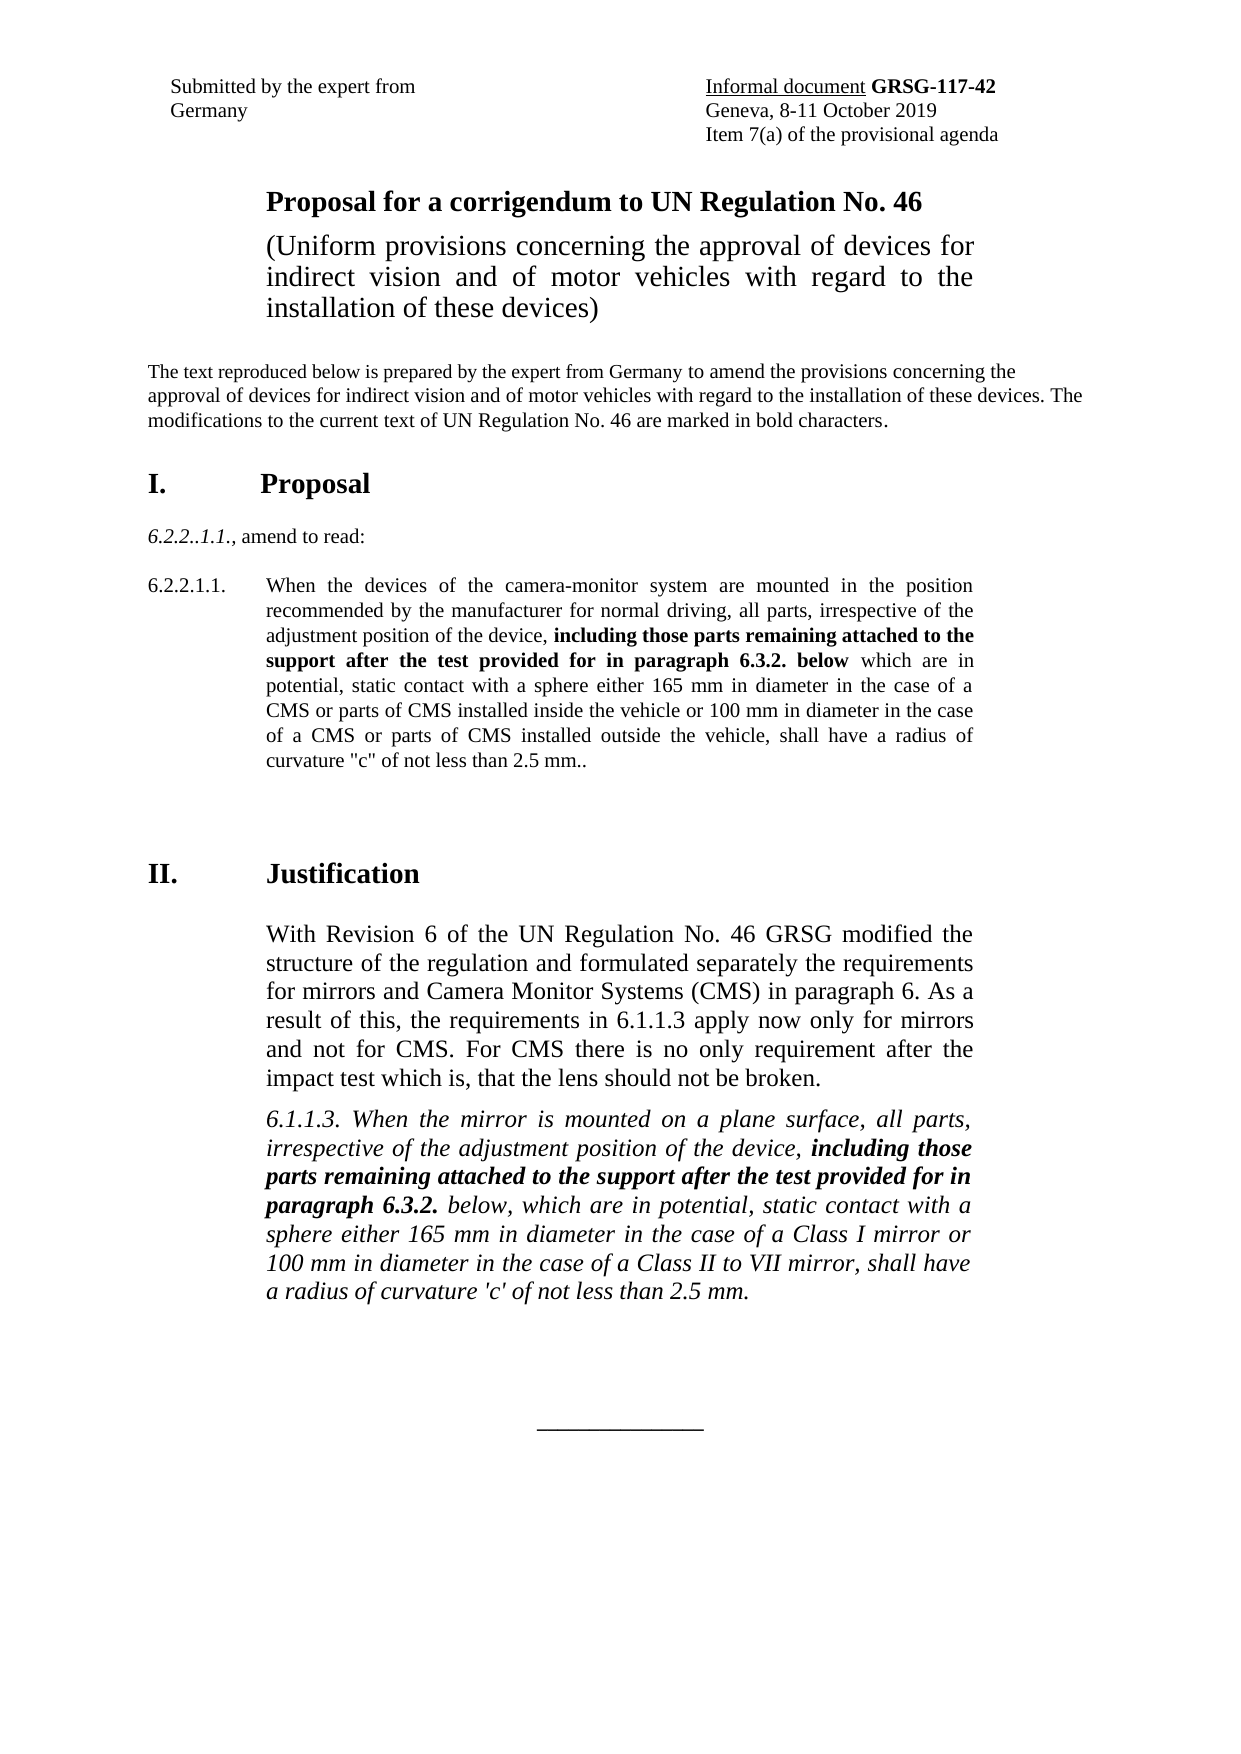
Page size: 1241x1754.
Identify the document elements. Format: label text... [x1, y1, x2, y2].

list Proposal [148, 466, 1093, 500]
text ________________ [148, 1409, 1093, 1433]
text Proposal for a corrigendum to UN Regulation No. 46 [266, 186, 974, 218]
text (Uniform provisions concerning the approval of devices for indirect vision and of motor vehicles with regard to the installation of these devices) [266, 230, 974, 324]
text 6.2.2.1.1. When the devices of the camera-monitor system are mounted in the position recommended by the manufacturer for normal driving, all parts, irrespective of the adjustment position of the device, including those parts remaining attached to the support after the test provided for in paragraph 6.3.2. below which are in potential, static contact with a sphere either 165 mm in diameter in the case of a CMS or parts of CMS installed inside the vehicle or 100 mm in diameter in the case of a CMS or parts of CMS installed outside the vehicle, shall have a radius of curvature "c" of not less than 2.5 mm.. [148, 572, 974, 772]
text 6.1.1.3. When the mirror is mounted on a plane surface, all parts, irrespective of the adjustment position of the device, including those parts remaining attached to the support after the test provided for in paragraph 6.3.2. below, which are in potential, static contact with a sphere either 165 mm in diameter in the case of a Class I mirror or 100 mm in diameter in the case of a Class II to VII mirror, shall have a radius of curvature 'c' of not less than 2.5 mm. [266, 1104, 974, 1305]
text The text reproduced below is prepared by the expert from Germany to amend the provisions concerning the approval of devices for indirect vision and of motor vehicles with regard to the installation of these devices. The modifications to the current text of UN Regulation No. 46 are marked in bold characters. [148, 359, 1093, 433]
text II. Justification [148, 857, 1093, 890]
text With Revision 6 of the UN Regulation No. 46 GRSG modified the structure of the regulation and formulated separately the requirements for mirrors and Camera Monitor Systems (CMS) in paragraph 6. As a result of this, the requirements in 6.1.1.3 apply now only for mirrors and not for CMS. For CMS there is no only requirement after the impact test which is, that the lens should not be broken. [266, 919, 974, 1091]
text 6.2.2..1.1., amend to read: [148, 524, 1093, 548]
